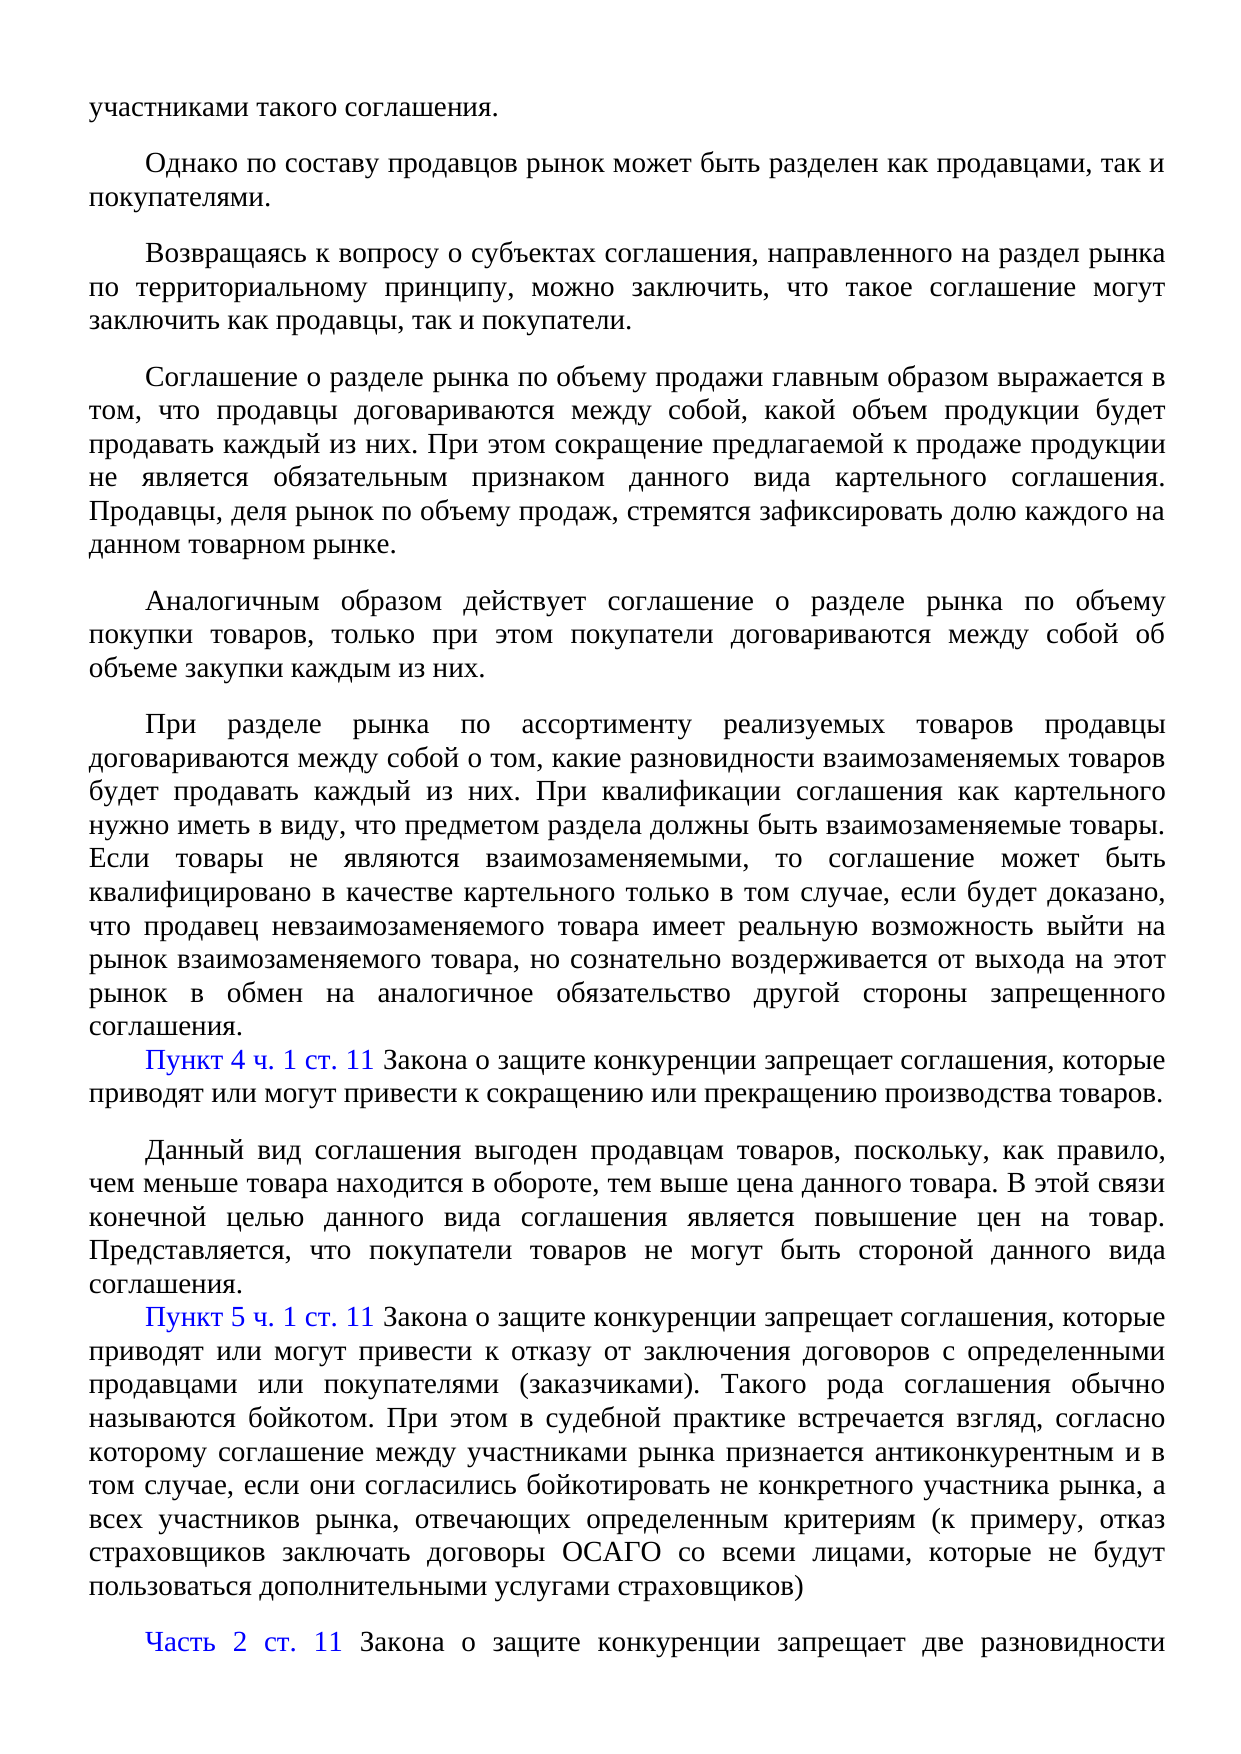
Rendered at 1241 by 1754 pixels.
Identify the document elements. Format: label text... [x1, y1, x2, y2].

text Пункт 5 ч. 1 ст. 11 Закона о защите конкуренции запрещает соглашения, которые приводят или могут привести к отказу от заключения договоров с определенными продавцами или покупателями (заказчиками). Такого рода соглашения обычно называются бойкотом. При этом в судебной практике встречается взгляд, согласно которому соглашение между участниками рынка признается антиконкурентным и в том случае, если они согласились бойкотировать не конкретного участника рынка, а всех участников рынка, отвечающих определенным критериям (к примеру, отказ страховщиков заключать договоры ОСАГО со всеми лицами, которые не будут пользоваться дополнительными услугами страховщиков) [89, 1299, 1167, 1601]
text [89, 89, 1167, 122]
text Соглашение о разделе рынка по объему продажи главным образом выражается в том, что продавцы договариваются между собой, какой объем продукции будет продавать каждый из них. При этом сокращение предлагаемой к продаже продукции не является обязательным признаком данного вида картельного соглашения. Продавцы, деля рынок по объему продаж, стремятся зафиксировать долю каждого на данном товарном рынке. [89, 359, 1167, 560]
text Данный вид соглашения выгоден продавцам товаров, поскольку, как правило, чем меньше товара находится в обороте, тем выше цена данного товара. В этой связи конечной целью данного вида соглашения является повышение цен на товар. Представляется, что покупатели товаров не могут быть стороной данного вида соглашения. [89, 1132, 1167, 1299]
text Однако по составу продавцов рынок может быть разделен как продавцами, так и покупателями. [89, 145, 1167, 212]
text Возвращаясь к вопросу о субъектах соглашения, направленного на раздел рынка по территориальному принципу, можно заключить, что такое соглашение могут заключить как продавцы, так и покупатели. [89, 235, 1167, 336]
text Пункт 4 ч. 1 ст. 11 Закона о защите конкуренции запрещает соглашения, которые приводят или могут привести к сокращению или прекращению производства товаров. [89, 1042, 1167, 1109]
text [89, 1624, 1167, 1658]
text Аналогичным образом действует соглашение о разделе рынка по объему покупки товаров, только при этом покупатели договариваются между собой об объеме закупки каждым из них. [89, 583, 1167, 683]
text При разделе рынка по ассортименту реализуемых товаров продавцы договариваются между собой о том, какие разновидности взаимозаменяемых товаров будет продавать каждый из них. При квалификации соглашения как картельного нужно иметь в виду, что предметом раздела должны быть взаимозаменяемые товары. Если товары не являются взаимозаменяемыми, то соглашение может быть квалифицировано в качестве картельного только в том случае, если будет доказано, что продавец невзаимозаменяемого товара имеет реальную возможность выйти на рынок взаимозаменяемого товара, но сознательно воздерживается от выхода на этот рынок в обмен на аналогичное обязательство другой стороны запрещенного соглашения. [89, 706, 1167, 1042]
